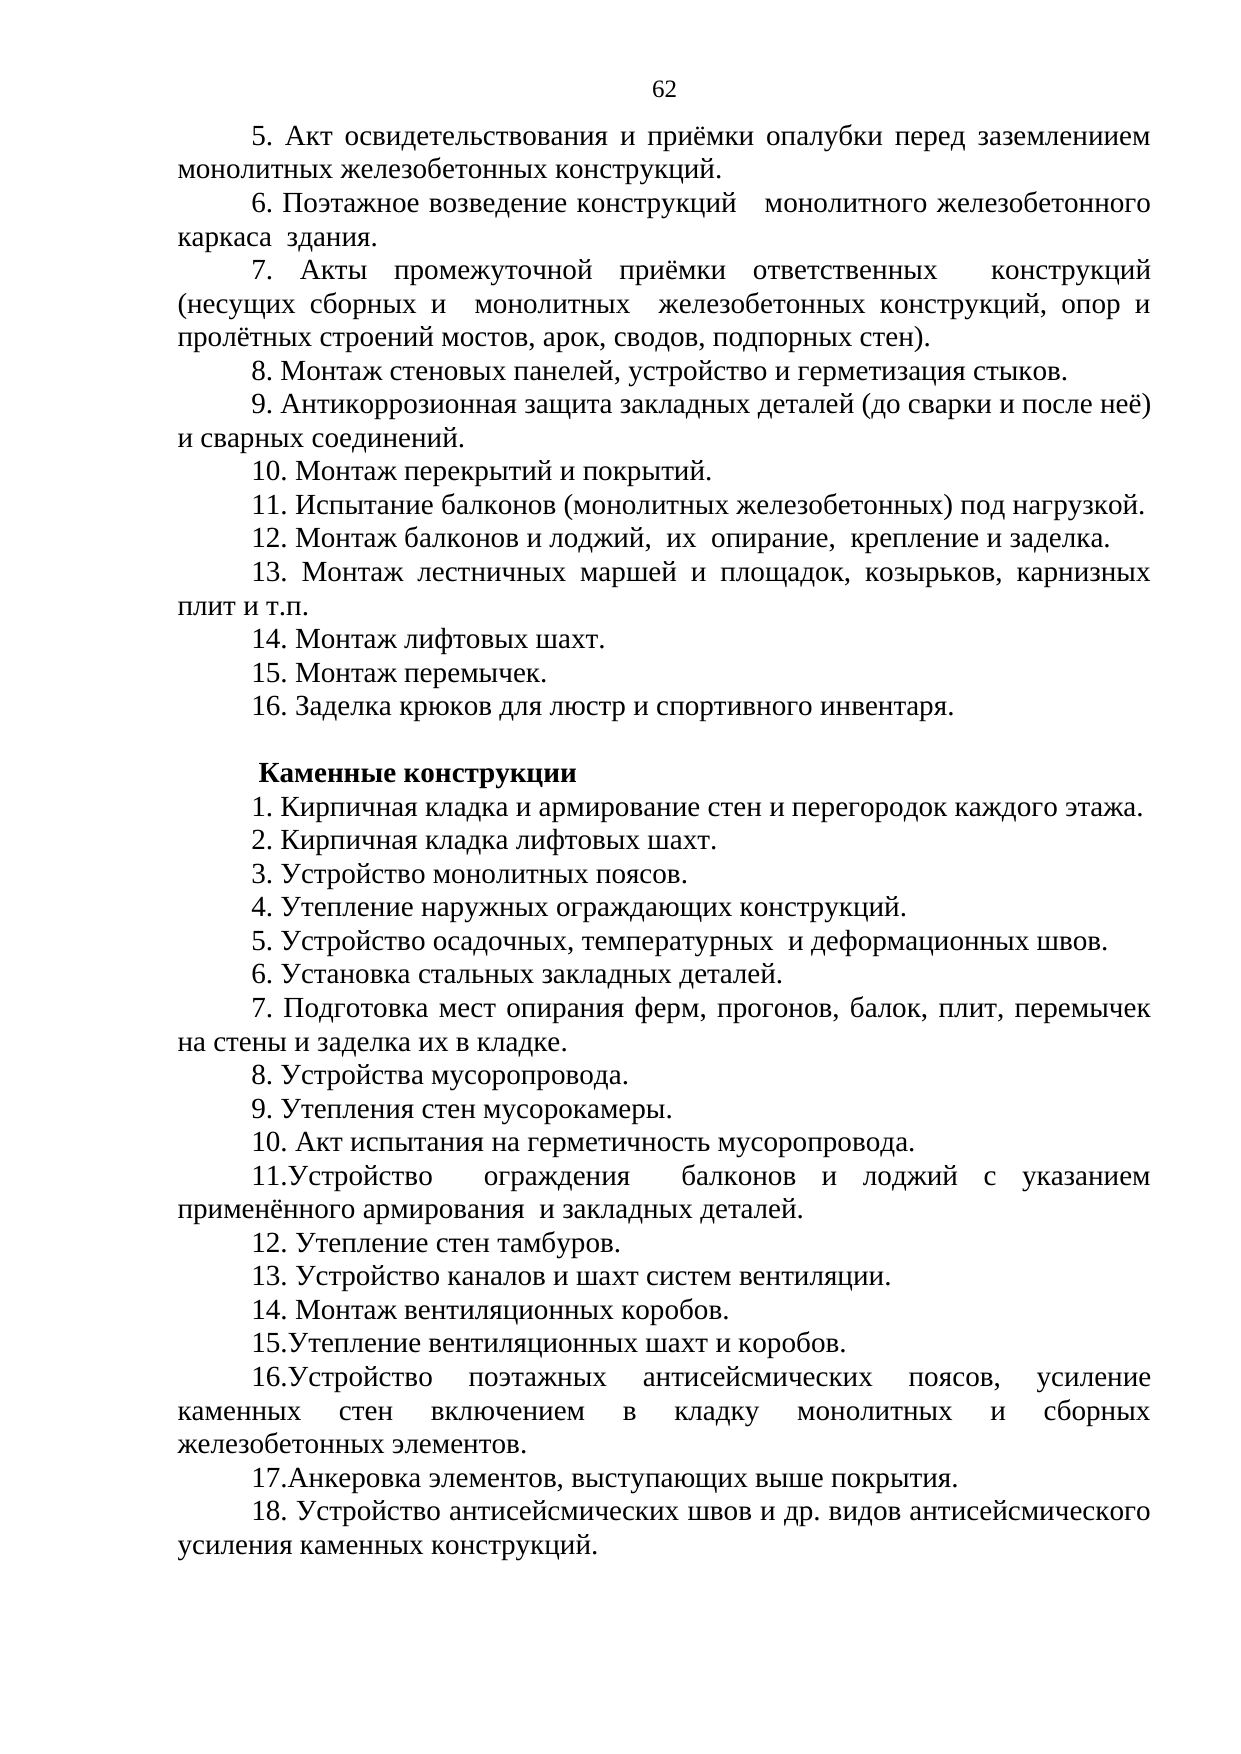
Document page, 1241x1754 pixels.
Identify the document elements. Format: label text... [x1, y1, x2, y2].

text 1. Кирпичная кладка и армирование стен и перегородок каждого этажа. [177, 789, 1152, 822]
text 12. Монтаж балконов и лоджий, их опирание, крепление и заделка. [177, 521, 1152, 554]
text 7. Подготовка мест опирания ферм, прогонов, балок, плит, перемычек на стены и заделка их в кладке. [177, 990, 1152, 1057]
text 16.Устройство поэтажных антисейсмических поясов, усиление каменных стен включением в кладку монолитных и сборных железобетонных элементов. [177, 1359, 1152, 1460]
text 9. Утепления стен мусорокамеры. [177, 1091, 1152, 1124]
text Каменные конструкции [177, 755, 1152, 789]
text 13. Монтаж лестничных маршей и площадок, козырьков, карнизных плит и т.п. [177, 554, 1152, 621]
text 3. Устройство монолитных поясов. [177, 856, 1152, 889]
text 2. Кирпичная кладка лифтовых шахт. [177, 822, 1152, 856]
text 16. Заделка крюков для люстр и спортивного инвентаря. [177, 688, 1152, 722]
text 14. Монтаж лифтовых шахт. [177, 621, 1152, 655]
text 6. Поэтажное возведение конструкций монолитного железобетонного каркаса здания. [177, 185, 1152, 252]
text 5. Акт освидетельствования и приёмки опалубки перед заземлениием монолитных железобетонных конструкций. [177, 118, 1152, 185]
text 8. Монтаж стеновых панелей, устройство и герметизация стыков. [177, 353, 1152, 386]
text 9. Антикоррозионная защита закладных деталей (до сварки и после неё) и сварных соединений. [177, 386, 1152, 453]
text 15. Монтаж перемычек. [177, 655, 1152, 688]
text 8. Устройства мусоропровода. [177, 1057, 1152, 1091]
text 7. Акты промежуточной приёмки ответственных конструкций (несущих сборных и монолитных железобетонных конструкций, опор и пролётных строений мостов, арок, сводов, подпорных стен). [177, 252, 1152, 353]
text 14. Монтаж вентиляционных коробов. [177, 1292, 1152, 1326]
text 18. Устройство антисейсмических швов и др. видов антисейсмического усиления каменных конструкций. [177, 1493, 1152, 1560]
text 10. Акт испытания на герметичность мусоропровода. [177, 1124, 1152, 1158]
text 5. Устройство осадочных, температурных и деформационных швов. [177, 923, 1152, 957]
text 6. Установка стальных закладных деталей. [177, 957, 1152, 990]
text 17.Анкеровка элементов, выступающих выше покрытия. [177, 1460, 1152, 1493]
text 13. Устройство каналов и шахт систем вентиляции. [177, 1258, 1152, 1292]
text 4. Утепление наружных ограждающих конструкций. [177, 889, 1152, 923]
text 11.Устройство ограждения балконов и лоджий с указанием применённого армирования и закладных деталей. [177, 1158, 1152, 1225]
text 15.Утепление вентиляционных шахт и коробов. [177, 1326, 1152, 1359]
text 12. Утепление стен тамбуров. [177, 1225, 1152, 1258]
text 10. Монтаж перекрытий и покрытий. [177, 453, 1152, 487]
text 11. Испытание балконов (монолитных железобетонных) под нагрузкой. [177, 487, 1152, 521]
